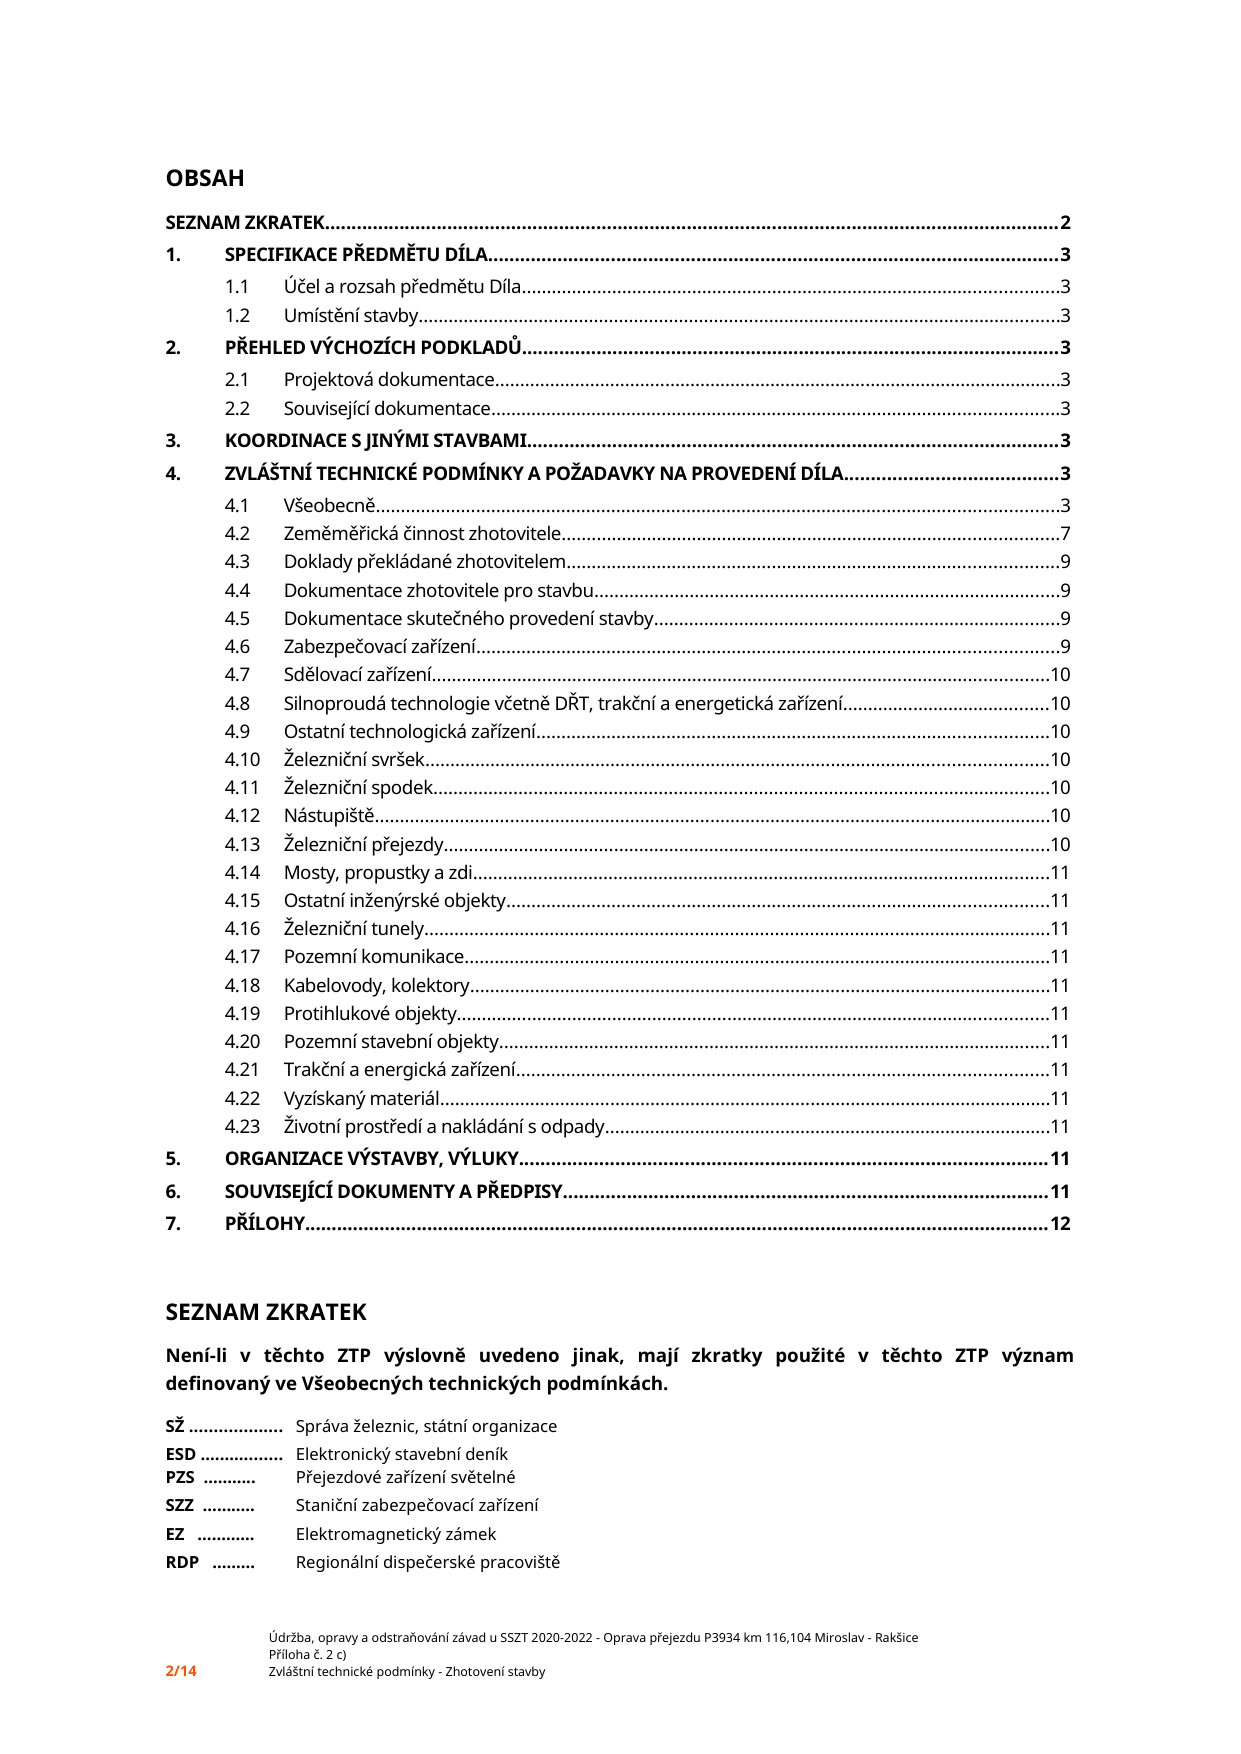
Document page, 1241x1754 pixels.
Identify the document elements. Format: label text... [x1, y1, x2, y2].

text 2.1 Projektová dokumentace 3 [224, 367, 1075, 392]
text SEZNAM ZKRATEK [165, 1296, 1075, 1327]
text 2.2 Související dokumentace 3 [224, 395, 1075, 421]
text 4.22 Vyzískaný materiál 11 [224, 1085, 1075, 1111]
text 4.1 Všeobecně 3 [224, 492, 1075, 518]
text 4.11 Železniční spodek 10 [224, 774, 1075, 800]
table_cell Staniční zabezpečovací zařízení [296, 1491, 1072, 1519]
table_cell RDP ……… [165, 1548, 296, 1577]
text 4.6 Zabezpečovací zařízení 9 [224, 633, 1075, 659]
text 5. ORGANIZACE VÝSTAVBY, VÝLUKY 11 [165, 1146, 1075, 1171]
text 4.16 Železniční tunely 11 [224, 916, 1075, 941]
text 4.4 Dokumentace zhotovitele pro stavbu 9 [224, 577, 1075, 602]
text 1.1 Účel a rozsah předmětu Díla 3 [224, 274, 1075, 299]
text 4.20 Pozemní stavební objekty 11 [224, 1028, 1075, 1054]
table_cell SZZ ……….. [165, 1491, 296, 1519]
text 4. ZVLÁŠTNÍ TECHNICKÉ PODMÍNKY A POŽADAVKY NA PROVEDENÍ DÍLA 3 [165, 460, 1075, 485]
table_cell Elektronický stavební deník Přejezdové zařízení světelné [296, 1440, 1072, 1491]
text SEZNAM ZKRATEK 2 [165, 209, 1075, 235]
table_cell Elektromagnetický zámek [296, 1520, 1072, 1548]
text 4.21 Trakční a energická zařízení 11 [224, 1057, 1075, 1082]
text 4.3 Doklady překládané zhotovitelem 9 [224, 549, 1075, 574]
text 4.14 Mosty, propustky a zdi 11 [224, 859, 1075, 885]
text 4.13 Železniční přejezdy 10 [224, 831, 1075, 856]
text 7. PŘÍLOHY 12 [165, 1210, 1075, 1236]
text 4.5 Dokumentace skutečného provedení stavby 9 [224, 605, 1075, 631]
text 4.9 Ostatní technologická zařízení 10 [224, 718, 1075, 743]
table_cell Regionální dispečerské pracoviště [296, 1548, 1072, 1577]
text 1.2 Umístění stavby 3 [224, 302, 1075, 327]
text 4.15 Ostatní inženýrské objekty 11 [224, 887, 1075, 913]
text 4.7 Sdělovací zařízení 10 [224, 662, 1075, 687]
text Není-li v těchto ZTP výslovně uvedeno jinak, mají zkratky použité v těchto ZTP význam definovaný ve Všeobecných technických podmínkách. [165, 1343, 1075, 1396]
text 4.10 Železniční svršek 10 [224, 746, 1075, 772]
text 4.23 Životní prostředí a nakládání s odpady 11 [224, 1113, 1075, 1139]
text 6. SOUVISEJÍCÍ DOKUMENTY A PŘEDPISY 11 [165, 1178, 1075, 1203]
text 3. KOORDINACE S JINÝMI STAVBAMI 3 [165, 427, 1075, 453]
text 4.17 Pozemní komunikace 11 [224, 944, 1075, 969]
text 4.12 Nástupiště 10 [224, 803, 1075, 828]
text 4.2 Zeměměřická činnost zhotovitele 7 [224, 520, 1075, 546]
text 4.19 Protihlukové objekty 11 [224, 1000, 1075, 1026]
table_header Správa železnic, státní organizace [296, 1411, 1072, 1440]
table_cell EZ ………… [165, 1520, 296, 1548]
text 4.8 Silnoproudá technologie včetně DŘT, trakční a energetická zařízení 10 [224, 690, 1075, 715]
text Obsah [165, 162, 1075, 193]
table_cell ESD PZS ……….. [165, 1440, 296, 1491]
text 1. SPECIFIKACE PŘEDMĚTU DÍLA 3 [165, 241, 1075, 267]
table_header SŽ [165, 1411, 296, 1440]
text 2. PŘEHLED VÝCHOZÍCH PODKLADŮ 3 [165, 334, 1075, 360]
text 4.18 Kabelovody, kolektory 11 [224, 972, 1075, 998]
